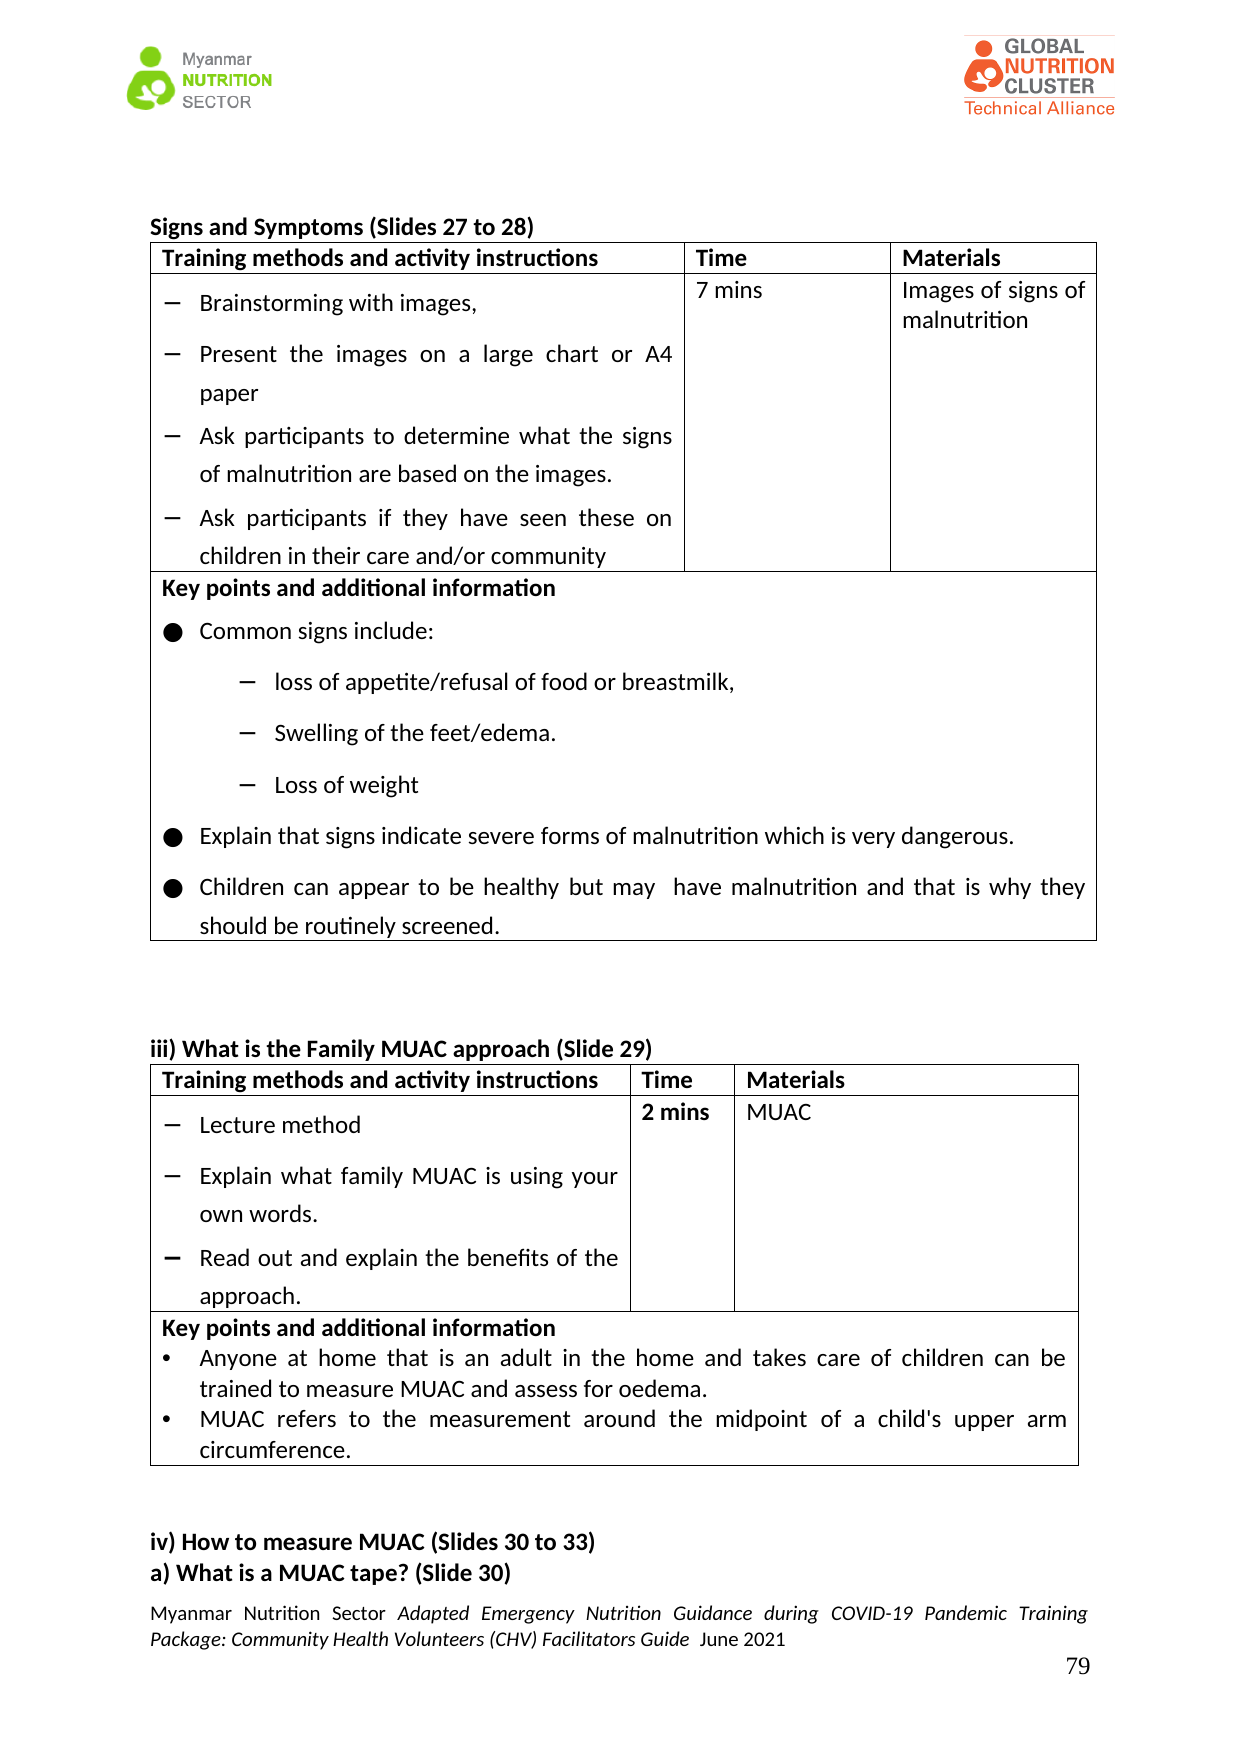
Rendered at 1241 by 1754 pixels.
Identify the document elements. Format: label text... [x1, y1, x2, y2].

table_cell 2 mins [631, 1096, 734, 1311]
table_header Training methods and activity instructions [151, 1065, 630, 1095]
table_cell Brainstorming with images, Present the images on a large chart or A4 paper Ask participants to determine what the signs of malnutrition are based on the images. Ask participants if they have seen these on children in their care and/or community [151, 274, 684, 571]
table_header Materials [735, 1065, 1078, 1095]
text iv) How to measure MUAC (Slides 30 to 33) [150, 1527, 1090, 1557]
table_cell Images of signs of malnutrition [891, 274, 1096, 571]
text iii) What is the Family MUAC approach (Slide 29) [150, 1033, 1090, 1063]
picture [109, 35, 299, 134]
text Signs and Symptoms (Slides 27 to 28) [150, 211, 1090, 242]
table_cell Key points and additional information Anyone at home that is an adult in the home and takes care of children can be trained to measure MUAC and assess for oedema. MUAC refers to the measurement around the midpoint of a child's upper arm circumference. [151, 1312, 1078, 1464]
table_cell Key points and additional information Common signs include: loss of appetite/refusal of food or breastmilk, Swelling of the feet/edema. Loss of weight Explain that signs indicate severe forms of malnutrition which is very dangerous. Children can appear to be healthy but may have malnutrition and that is why they should be routinely screened. [151, 572, 1096, 940]
table_header Materials [891, 243, 1096, 273]
table_cell 7 mins [685, 274, 890, 571]
table_cell MUAC [735, 1096, 1078, 1311]
table_header Training methods and activity instructions [151, 243, 684, 273]
table_cell Lecture method Explain what family MUAC is using your own words. Read out and explain the benefits of the approach. [151, 1096, 630, 1311]
picture [964, 35, 1115, 119]
table_header Time [631, 1065, 734, 1095]
table_header Time [685, 243, 890, 273]
text a) What is a MUAC tape? (Slide 30) [150, 1557, 1090, 1588]
